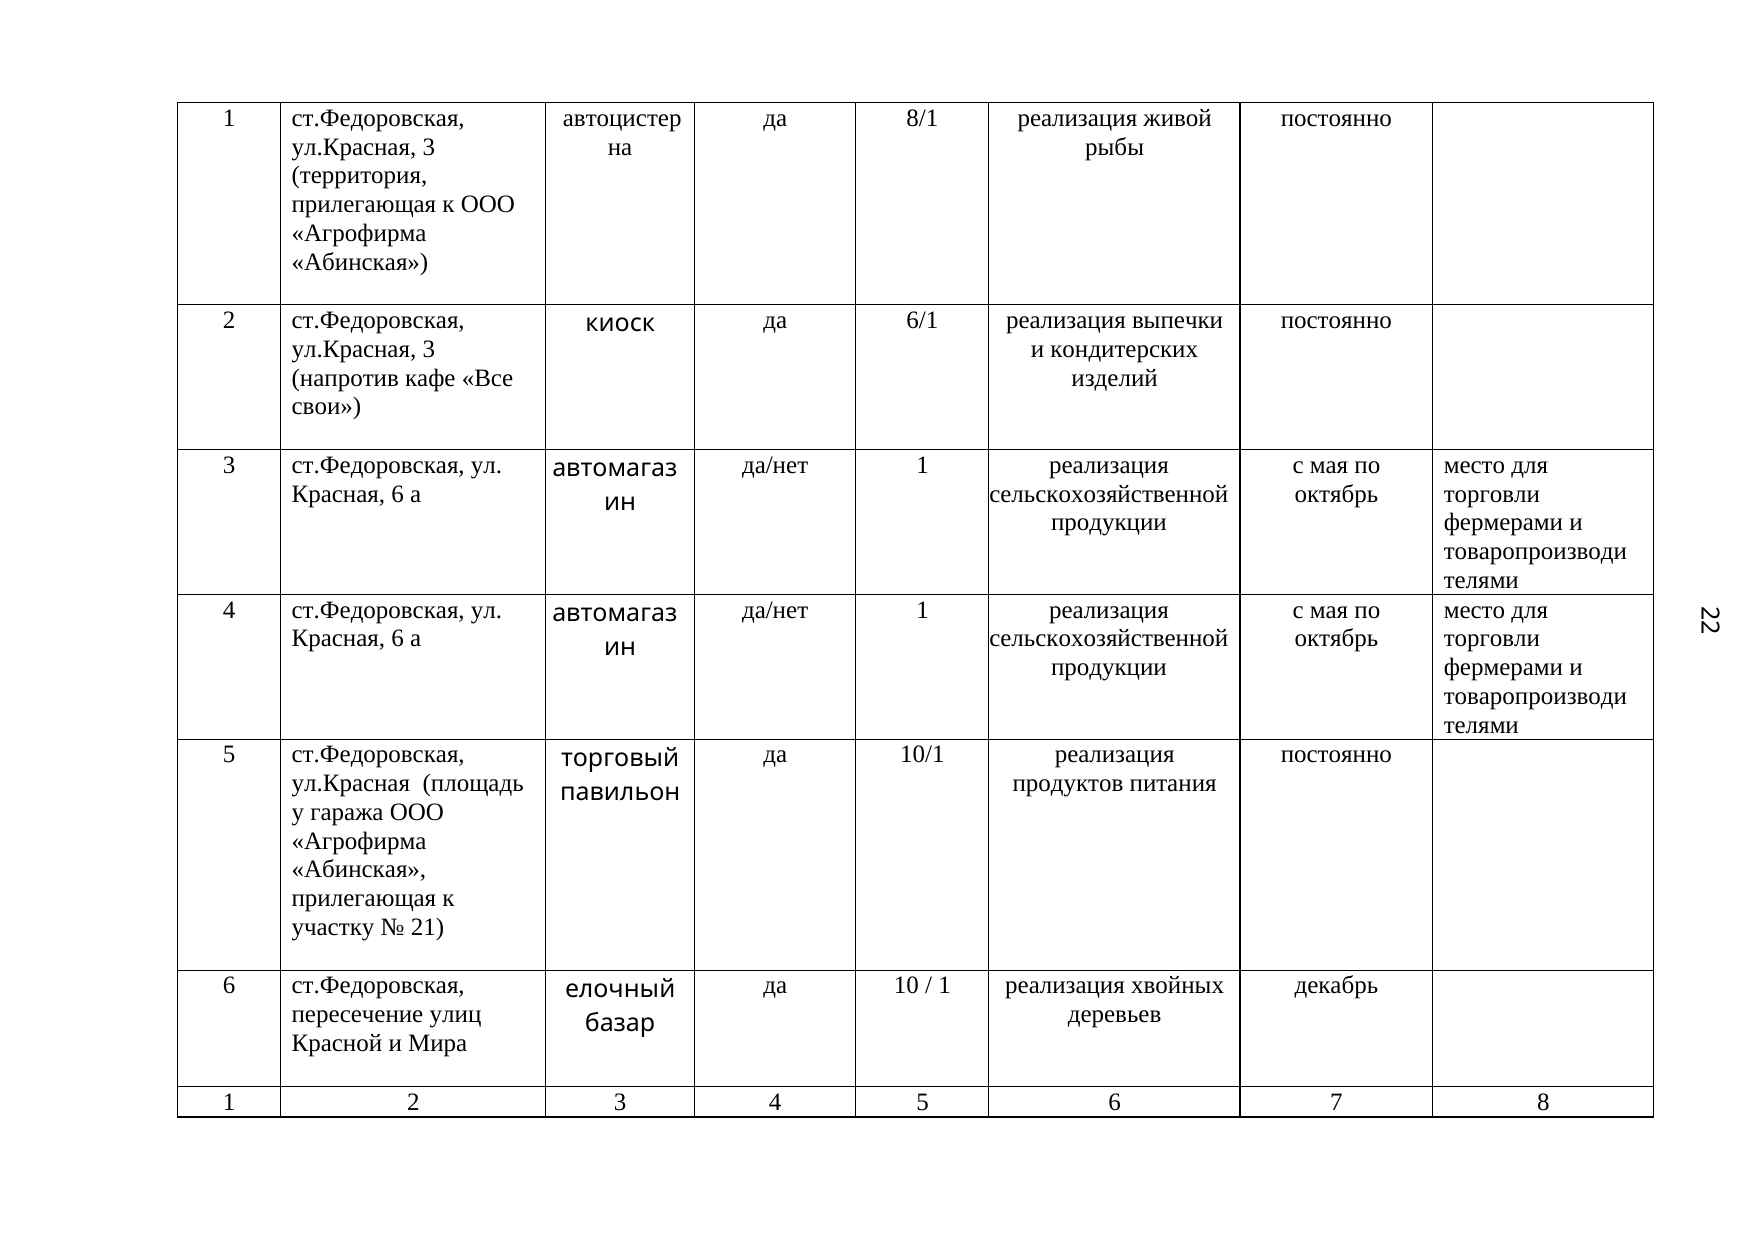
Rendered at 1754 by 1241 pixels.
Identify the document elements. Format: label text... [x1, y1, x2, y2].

table_cell 8 [1433, 1087, 1653, 1116]
table_cell ст.Федоровская, ул.Красная, 3 (напротив кафе «Все свои») [281, 305, 545, 449]
table_cell постоянно [1241, 103, 1432, 304]
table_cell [281, 971, 545, 1086]
table_cell с мая по октябрь [1241, 450, 1432, 594]
table_cell 10/1 [856, 740, 988, 969]
table_cell да [695, 971, 855, 1086]
table_cell 5 [856, 1087, 988, 1116]
table_cell реализация хвойных деревьев [989, 971, 1239, 1086]
table_cell да/нет [695, 595, 855, 738]
table_cell да [695, 103, 855, 304]
table_cell реализация сельскохозяйственной продукции [989, 595, 1239, 738]
table_cell автомагазин [546, 595, 694, 738]
table_cell ст.Федоровская, ул. Красная, 6 а [281, 595, 545, 738]
table_cell место для торговли фермерами и товаропроизводи телями [1433, 450, 1653, 594]
table_cell 1 [856, 595, 988, 738]
table_cell 4 [695, 1087, 855, 1116]
table_cell постоянно [1241, 740, 1432, 969]
table_cell 5 [178, 740, 280, 969]
table_cell автоцистерна [546, 103, 694, 304]
table_cell да/нет [695, 450, 855, 594]
table_cell 6/1 [856, 305, 988, 449]
table_cell 8/1 [856, 103, 988, 304]
table_cell 2 [178, 305, 280, 449]
table_cell 1 [178, 1087, 280, 1116]
table_cell 1 [178, 103, 280, 304]
table_cell [1433, 103, 1653, 304]
table_cell 10 / 1 [856, 971, 988, 1086]
table_cell 3 [178, 450, 280, 594]
table_cell 3 [546, 1087, 694, 1116]
table_cell [1433, 971, 1653, 1086]
table_cell 6 [178, 971, 280, 1086]
table_cell [1433, 740, 1653, 969]
table_cell с мая по октябрь [1241, 595, 1432, 738]
table_cell декабрь [1241, 971, 1432, 1086]
table_cell ст.Федоровская, ул. Красная, 6 а [281, 450, 545, 594]
table_cell место для торговли фермерами и товаропроизводи телями [1433, 595, 1653, 738]
table_cell 6 [989, 1087, 1239, 1116]
table_cell киоск [546, 305, 694, 449]
table_cell реализация живой рыбы [989, 103, 1239, 304]
table_cell 4 [178, 595, 280, 738]
table_cell реализация продуктов питания [989, 740, 1239, 969]
table_cell автомагазин [546, 450, 694, 594]
table_cell елочный базар [546, 971, 694, 1086]
table_cell постоянно [1241, 305, 1432, 449]
table_cell реализация сельскохозяйственной продукции [989, 450, 1239, 594]
table_cell да [695, 305, 855, 449]
table_cell да [695, 740, 855, 969]
table_cell реализация выпечки и кондитерских изделий [989, 305, 1239, 449]
table_cell ст.Федоровская, ул.Красная (площадь у гаража ООО «Агрофирма «Абинская», прилегающая к участку № 21) [281, 740, 545, 969]
table_cell 1 [856, 450, 988, 594]
table_cell [1433, 305, 1653, 449]
table_cell 2 [281, 1087, 545, 1116]
table_cell ст.Федоровская, ул.Красная, 3 (территория, прилегающая к ООО «Агрофирма «Абинская») [281, 103, 545, 304]
table_cell 7 [1241, 1087, 1432, 1116]
table_cell торговый павильон [546, 740, 694, 969]
